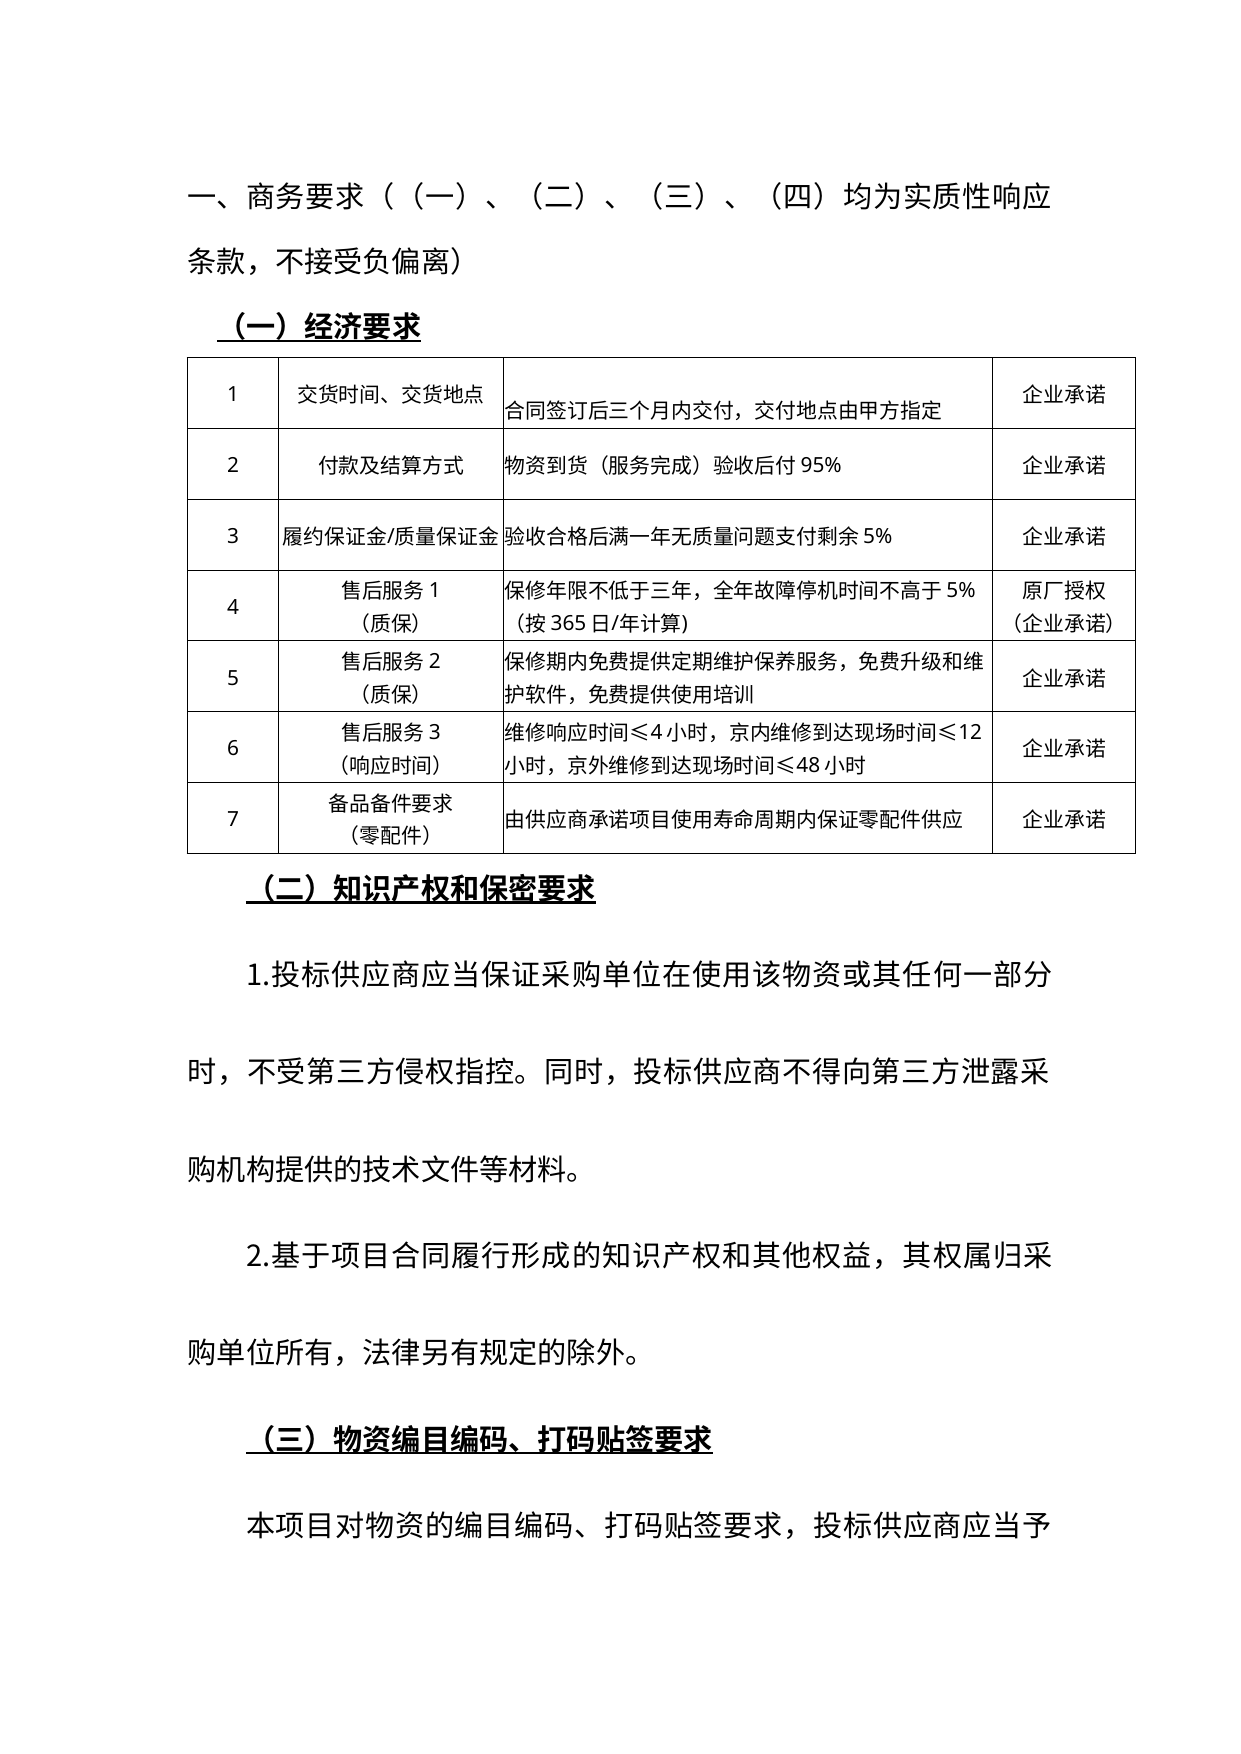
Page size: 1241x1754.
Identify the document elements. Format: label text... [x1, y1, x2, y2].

text 1.投标供应商应当保证采购单位在使用该物资或其任何一部分时，不受第三方侵权指控。同时，投标供应商不得向第三方泄露采购机构提供的技术文件等材料。 [187, 940, 1053, 1200]
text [187, 1491, 1053, 1556]
table_header 交货时间、交货地点 [279, 358, 503, 428]
table_cell 2 [188, 429, 278, 499]
table_cell 售后服务3 （响应时间） [279, 712, 503, 782]
table_cell 维修响应时间≤4小时，京内维修到达现场时间≤12小时，京外维修到达现场时间≤48小时 [504, 712, 992, 782]
table_cell 3 [188, 500, 278, 569]
subtitle 商务要求（（一）、（二）、（三）、（四）均为实质性响应条款，不接受负偏离） [187, 162, 1053, 292]
table_cell 7 [188, 783, 278, 853]
table_cell 保修期内免费提供定期维护保养服务，免费升级和维护软件，免费提供使用培训 [504, 641, 992, 711]
table_cell 付款及结算方式 [279, 429, 503, 499]
table_cell 企业承诺 [993, 712, 1135, 782]
table_header 合同签订后三个月内交付，交付地点由甲方指定 [504, 358, 992, 428]
table_cell 验收合格后满一年无质量问题支付剩余5% [504, 500, 992, 569]
table_cell 物资到货（服务完成）验收后付95% [504, 429, 992, 499]
table_cell 4 [188, 571, 278, 640]
table_header 1 [188, 358, 278, 428]
table_cell 企业承诺 [993, 783, 1135, 853]
table_cell 企业承诺 [993, 429, 1135, 499]
table_cell 5 [188, 641, 278, 711]
text 2.基于项目合同履行形成的知识产权和其他权益，其权属归采购单位所有，法律另有规定的除外。 [187, 1221, 1053, 1384]
table_cell 售后服务2 （质保） [279, 641, 503, 711]
table_header 企业承诺 [993, 358, 1135, 428]
list （一）经济要求 [187, 292, 1053, 357]
table_cell 由供应商承诺项目使用寿命周期内保证零配件供应 [504, 783, 992, 853]
table_cell 原厂授权 （企业承诺） [993, 571, 1135, 640]
table_cell 保修年限不低于三年，全年故障停机时间不高于5%（按365日/年计算) [504, 571, 992, 640]
text （二）知识产权和保密要求 [187, 854, 1053, 919]
table_cell 企业承诺 [993, 641, 1135, 711]
table_cell 备品备件要求 （零配件） [279, 783, 503, 853]
text （三）物资编目编码、打码贴签要求 [187, 1405, 1053, 1470]
table_cell 6 [188, 712, 278, 782]
table_cell 售后服务1 （质保） [279, 571, 503, 640]
table_cell 企业承诺 [993, 500, 1135, 569]
table_cell 履约保证金/质量保证金 [279, 500, 503, 569]
